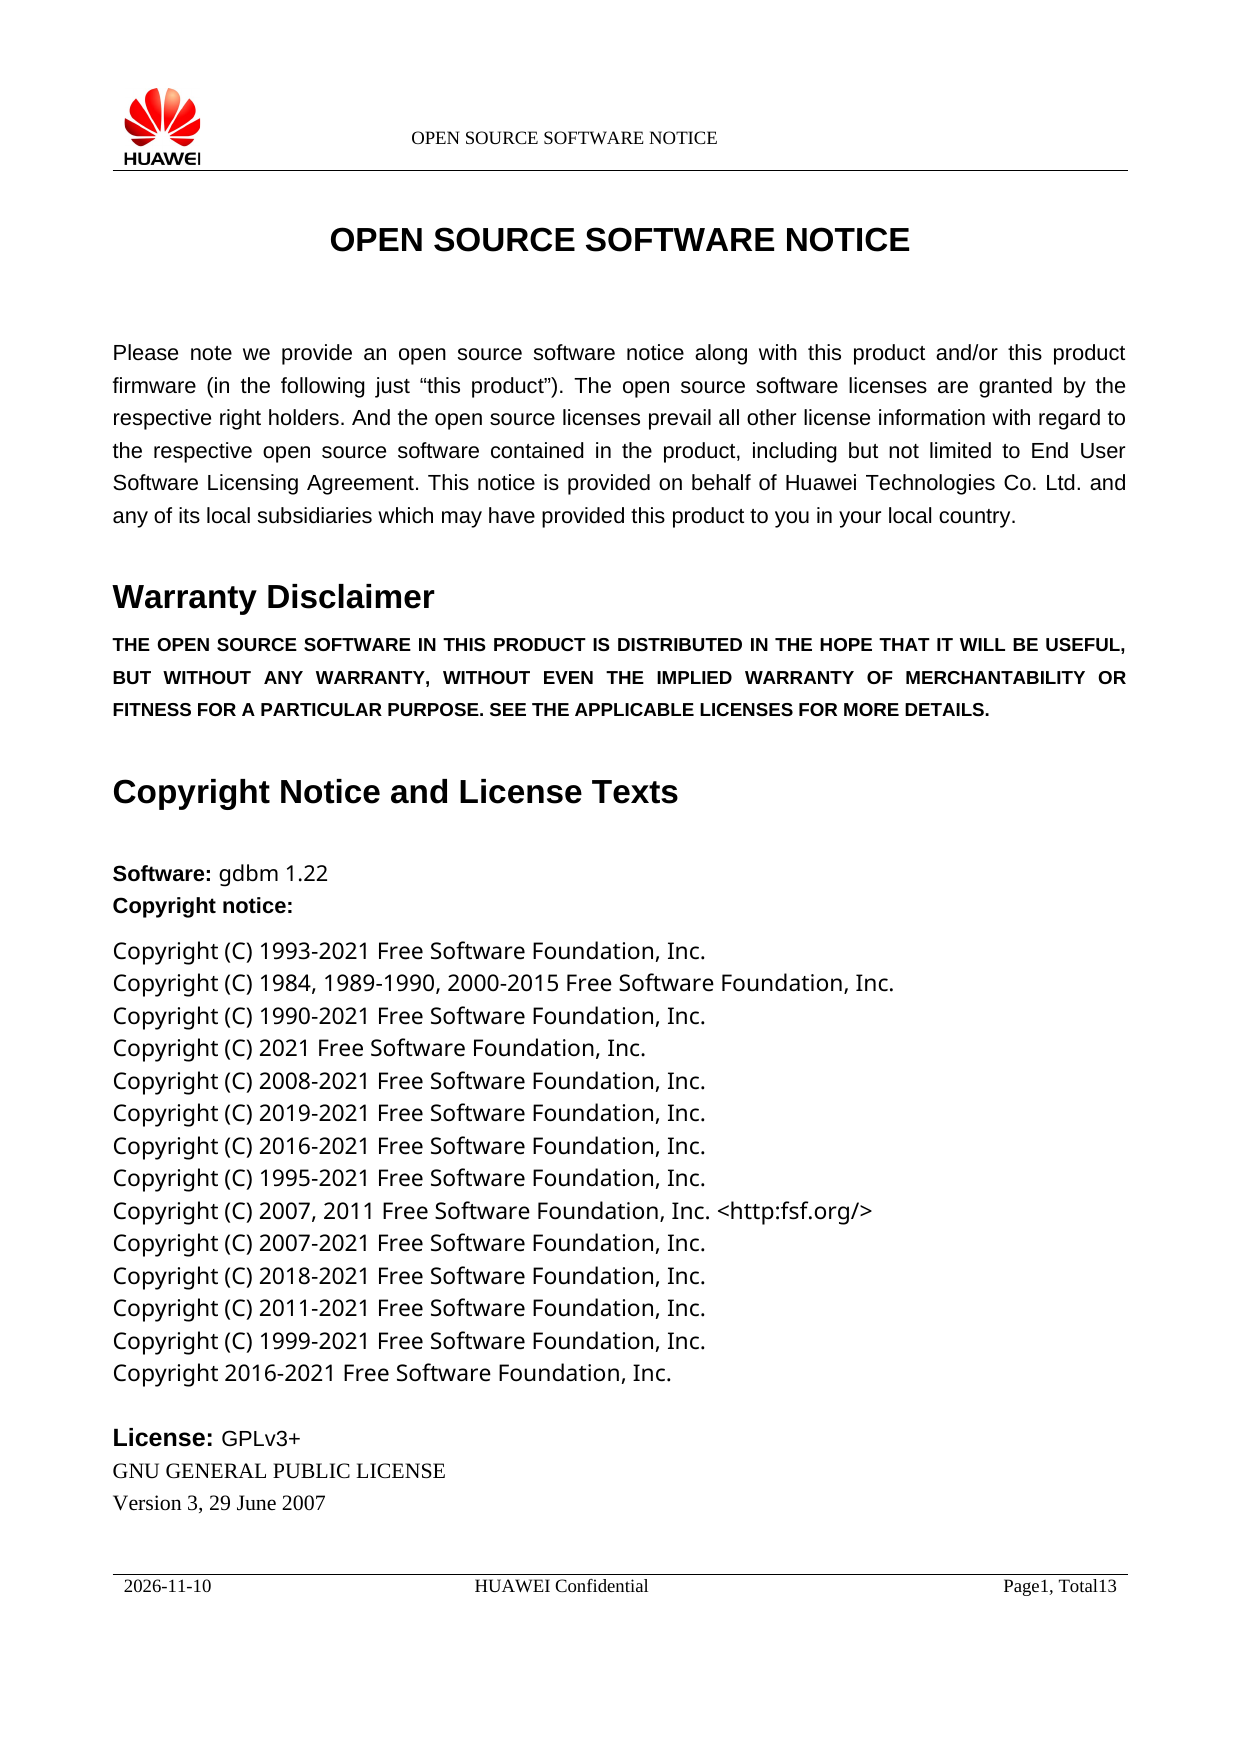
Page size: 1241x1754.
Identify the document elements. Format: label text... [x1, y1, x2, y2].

text OPEN SOURCE SOFTWARE NOTICE [112, 206, 1128, 271]
picture [124, 88, 201, 165]
text Please note we provide an open source software notice along with this product and/or this product firmware (in the following just “this product”). The open source software licenses are granted by the respective right holders. And the open source licenses prevail all other license information with regard to the respective open source software contained in the product, including but not limited to End User Software Licensing Agreement. This notice is provided on behalf of Huawei Technologies Co. Ltd. and any of its local subsidiaries which may have provided this product to you in your local country. [112, 336, 1128, 531]
text The open source software in this product is distributed in the hope that it will be useful, but WITHOUT ANY WARRANTY, without even the implied warranty of MERCHANTABILITY or FITNESS FOR A PARTICULAR PURPOSE. See the applicable licenses for more details. [112, 629, 1128, 726]
text License: GPLv3+ [112, 1421, 1128, 1454]
text Copyright Notice and License Texts [112, 759, 1128, 824]
text Warranty Disclaimer [112, 564, 1128, 629]
title Software: gdbm 1.22 [112, 856, 1128, 889]
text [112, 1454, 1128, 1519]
text Copyright notice: [112, 889, 1128, 921]
text Copyright (C) 1993-2021 Free Software Foundation, Inc. Copyright (C) 1984, 1989-1990, 2000-2015 Free Software Foundation, Inc. Copyright (C) 1990-2021 Free Software Foundation, Inc. Copyright (C) 2021 Free Software Foundation, Inc. Copyright (C) 2008-2021 Free Software Foundation, Inc. Copyright (C) 2019-2021 Free Software Foundation, Inc. Copyright (C) 2016-2021 Free Software Foundation, Inc. Copyright (C) 1995-2021 Free Software Foundation, Inc. Copyright (C) 2007, 2011 Free Software Foundation, Inc. <http:fsf.org/> Copyright (C) 2007-2021 Free Software Foundation, Inc. Copyright (C) 2018-2021 Free Software Foundation, Inc. Copyright (C) 2011-2021 Free Software Foundation, Inc. Copyright (C) 1999-2021 Free Software Foundation, Inc. Copyright 2016-2021 Free Software Foundation, Inc. [112, 934, 1128, 1421]
